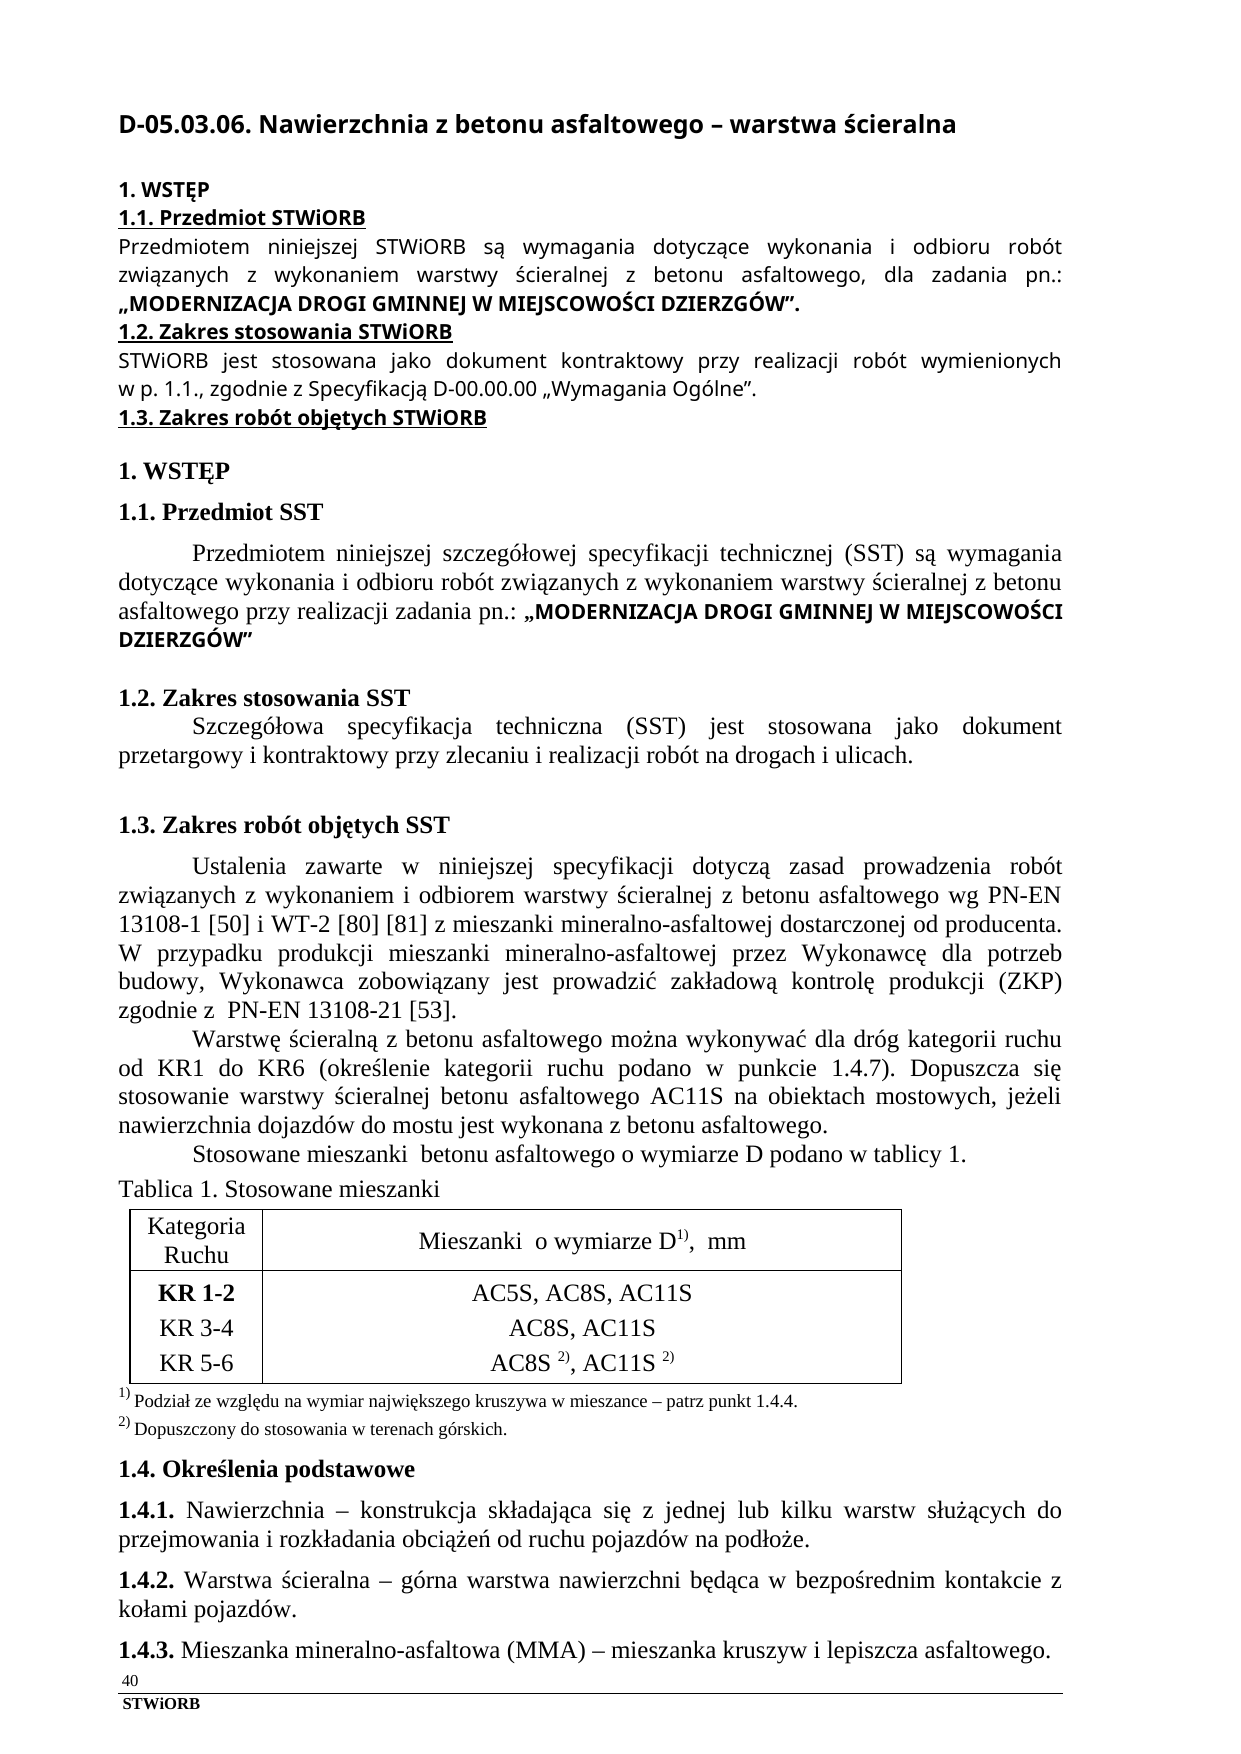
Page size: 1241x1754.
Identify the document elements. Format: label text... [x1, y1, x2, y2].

text 1.3. Zakres robót objętych SST [118, 810, 1063, 839]
table_cell KR 1-2 KR 3-4 KR 5-6 [131, 1271, 262, 1383]
text 1.4.1. Nawierzchnia – konstrukcja składająca się z jednej lub kilku warstw służących do przejmowania i rozkładania obciążeń od ruchu pojazdów na podłoże. [118, 1495, 1063, 1552]
table_cell AC5S, AC8S, AC11S AC8S, AC11S AC8S 2), AC11S 2) [263, 1271, 901, 1383]
text 1.1. Przedmiot STWiORB [118, 203, 1063, 232]
text 1.3. Zakres robót objętych STWiORB [118, 403, 1063, 431]
text Przedmiotem niniejszej STWiORB są wymagania dotyczące wykonania i odbioru robót związanych z wykonaniem warstwy ścieralnej z betonu asfaltowego, dla zadania pn.: „MODERNIZACJA DROGI GMINNEJ W MIEJSCOWOŚCI DZIERZGÓW”. [118, 232, 1063, 317]
text 1) Podział ze względu na wymiar największego kruszywa w mieszance – patrz punkt 1.4.4. [118, 1384, 1063, 1412]
subtitle D-05.03.06. Nawierzchnia z betonu asfaltowego – warstwa ścieralna [118, 107, 1063, 141]
text 1. Wstęp [118, 456, 1063, 485]
text 1.4.2. Warstwa ścieralna – górna warstwa nawierzchni będąca w bezpośrednim kontakcie z kołami pojazdów. [118, 1565, 1063, 1622]
text 1. WSTĘP [118, 175, 1063, 203]
text STWiORB jest stosowana jako dokument kontraktowy przy realizacji robót wymienionych w p. 1.1., zgodnie z Specyfikacją D-00.00.00 „Wymagania Ogólne”. [118, 346, 1063, 403]
text Szczegółowa specyfikacja techniczna (SST) jest stosowana jako dokument przetargowy i kontraktowy przy zlecaniu i realizacji robót na drogach i ulicach. [118, 711, 1063, 769]
text 2) Dopuszczony do stosowania w terenach górskich. [118, 1412, 1063, 1441]
text Tablica 1. Stosowane mieszanki [118, 1174, 1063, 1203]
table_header Kategoria Ruchu [131, 1210, 262, 1270]
text 1.4. Określenia podstawowe [118, 1454, 1063, 1482]
text Ustalenia zawarte w niniejszej specyfikacji dotyczą zasad prowadzenia robót związanych z wykonaniem i odbiorem warstwy ścieralnej z betonu asfaltowego wg PN-EN 13108-1 [50] i WT-2 [80] [81] z mieszanki mineralno-asfaltowej dostarczonej od producenta. W przypadku produkcji mieszanki mineralno-asfaltowej przez Wykonawcę dla potrzeb budowy, Wykonawca zobowiązany jest prowadzić zakładową kontrolę produkcji (ZKP) zgodnie z PN-EN 13108-21 [53]. [118, 851, 1063, 1024]
text 1.2. Zakres stosowania STWiORB [118, 317, 1063, 346]
text Stosowane mieszanki betonu asfaltowego o wymiarze D podano w tablicy 1. [118, 1139, 1063, 1168]
text Przedmiotem niniejszej szczegółowej specyfikacji technicznej (SST) są wymagania dotyczące wykonania i odbioru robót związanych z wykonaniem warstwy ścieralnej z betonu asfaltowego przy realizacji zadania pn.: „MODERNIZACJA DROGI GMINNEJ W MIEJSCOWOŚCI DZIERZGÓW” [118, 538, 1063, 654]
text 1.2. Zakres stosowania SST [118, 683, 1063, 711]
text 1.4.3. Mieszanka mineralno-asfaltowa (MMA) – mieszanka kruszyw i lepiszcza asfaltowego. [118, 1635, 1063, 1664]
text Warstwę ścieralną z betonu asfaltowego można wykonywać dla dróg kategorii ruchu od KR1 do KR6 (określenie kategorii ruchu podano w punkcie 1.4.7). Dopuszcza się stosowanie warstwy ścieralnej betonu asfaltowego AC11S na obiektach mostowych, jeżeli nawierzchnia dojazdów do mostu jest wykonana z betonu asfaltowego. [118, 1024, 1063, 1139]
table_header Mieszanki o wymiarze D1), mm [263, 1210, 901, 1270]
text 1.1. Przedmiot SST [118, 497, 1063, 526]
